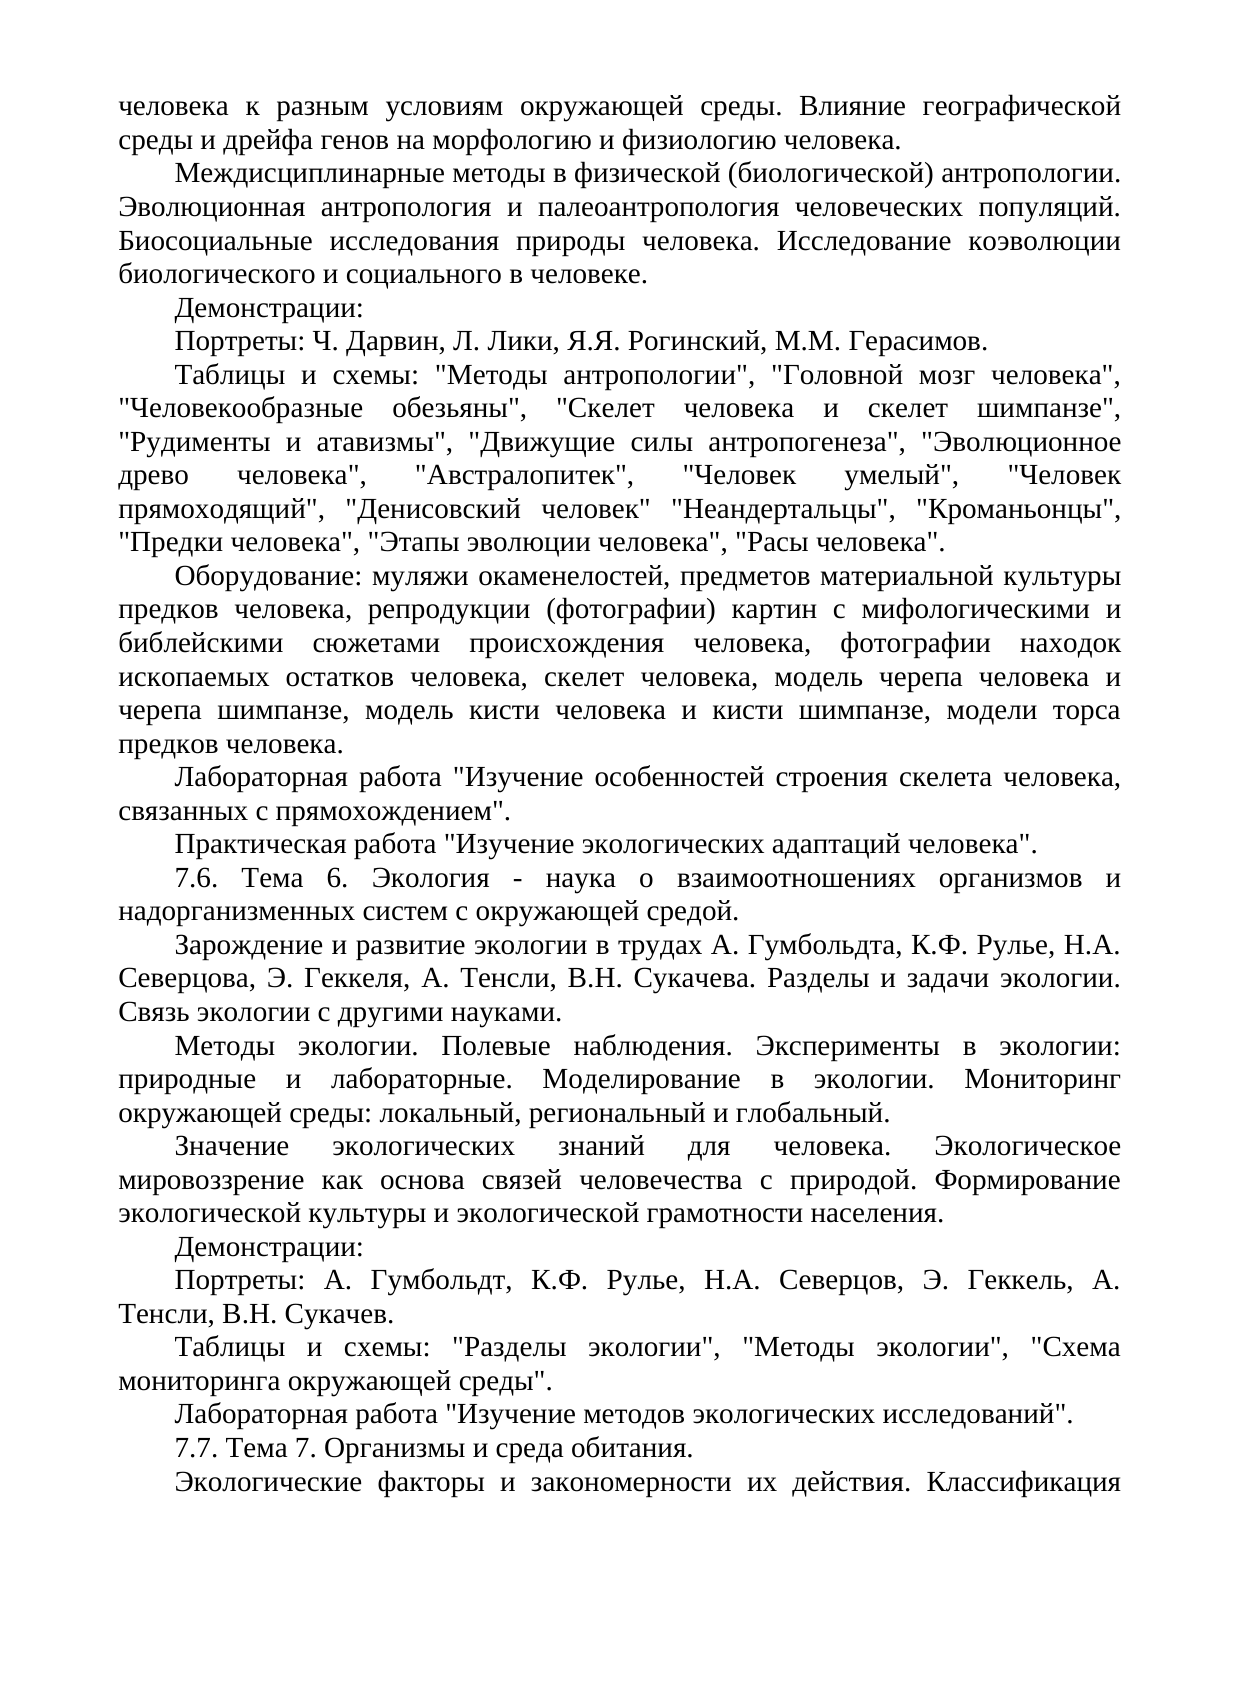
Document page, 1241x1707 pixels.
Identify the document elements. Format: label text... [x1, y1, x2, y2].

text Зарождение и развитие экологии в трудах А. Гумбольдта, К.Ф. Рулье, Н.А. Северцова, Э. Геккеля, А. Тенсли, В.Н. Сукачева. Разделы и задачи экологии. Связь экологии с другими науками. [118, 927, 1122, 1028]
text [118, 1464, 1122, 1497]
text Значение экологических знаний для человека. Экологическое мировоззрение как основа связей человечества с природой. Формирование экологической культуры и экологической грамотности населения. [118, 1128, 1122, 1229]
text Демонстрации: [118, 1229, 1122, 1262]
text Методы экологии. Полевые наблюдения. Эксперименты в экологии: природные и лабораторные. Моделирование в экологии. Мониторинг окружающей среды: локальный, региональный и глобальный. [118, 1028, 1122, 1128]
text Практическая работа "Изучение экологических адаптаций человека". [118, 826, 1122, 860]
text Лабораторная работа "Изучение методов экологических исследований". [118, 1397, 1122, 1430]
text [118, 88, 1122, 156]
text Таблицы и схемы: "Методы антропологии", "Головной мозг человека", "Человекообразные обезьяны", "Скелет человека и скелет шимпанзе", "Рудименты и атавизмы", "Движущие силы антропогенеза", "Эволюционное древо человека", "Австралопитек", "Человек умелый", "Человек прямоходящий", "Денисовский человек" "Неандертальцы", "Кроманьонцы", "Предки человека", "Этапы эволюции человека", "Расы человека". [118, 357, 1122, 558]
text 7.7. Тема 7. Организмы и среда обитания. [118, 1430, 1122, 1464]
text Оборудование: муляжи окаменелостей, предметов материальной культуры предков человека, репродукции (фотографии) картин с мифологическими и библейскими сюжетами происхождения человека, фотографии находок ископаемых остатков человека, скелет человека, модель черепа человека и черепа шимпанзе, модель кисти человека и кисти шимпанзе, модели торса предков человека. [118, 558, 1122, 759]
text Таблицы и схемы: "Разделы экологии", "Методы экологии", "Схема мониторинга окружающей среды". [118, 1329, 1122, 1397]
text Лабораторная работа "Изучение особенностей строения скелета человека, связанных с прямохождением". [118, 759, 1122, 826]
text 7.6. Тема 6. Экология - наука о взаимоотношениях организмов и надорганизменных систем с окружающей средой. [118, 860, 1122, 927]
text Демонстрации: [118, 290, 1122, 323]
text Портреты: Ч. Дарвин, Л. Лики, Я.Я. Рогинский, М.М. Герасимов. [118, 323, 1122, 357]
text Портреты: А. Гумбольдт, К.Ф. Рулье, Н.А. Северцов, Э. Геккель, А. Тенсли, В.Н. Сукачев. [118, 1262, 1122, 1329]
text Междисциплинарные методы в физической (биологической) антропологии. Эволюционная антропология и палеоантропология человеческих популяций. Биосоциальные исследования природы человека. Исследование коэволюции биологического и социального в человеке. [118, 156, 1122, 290]
